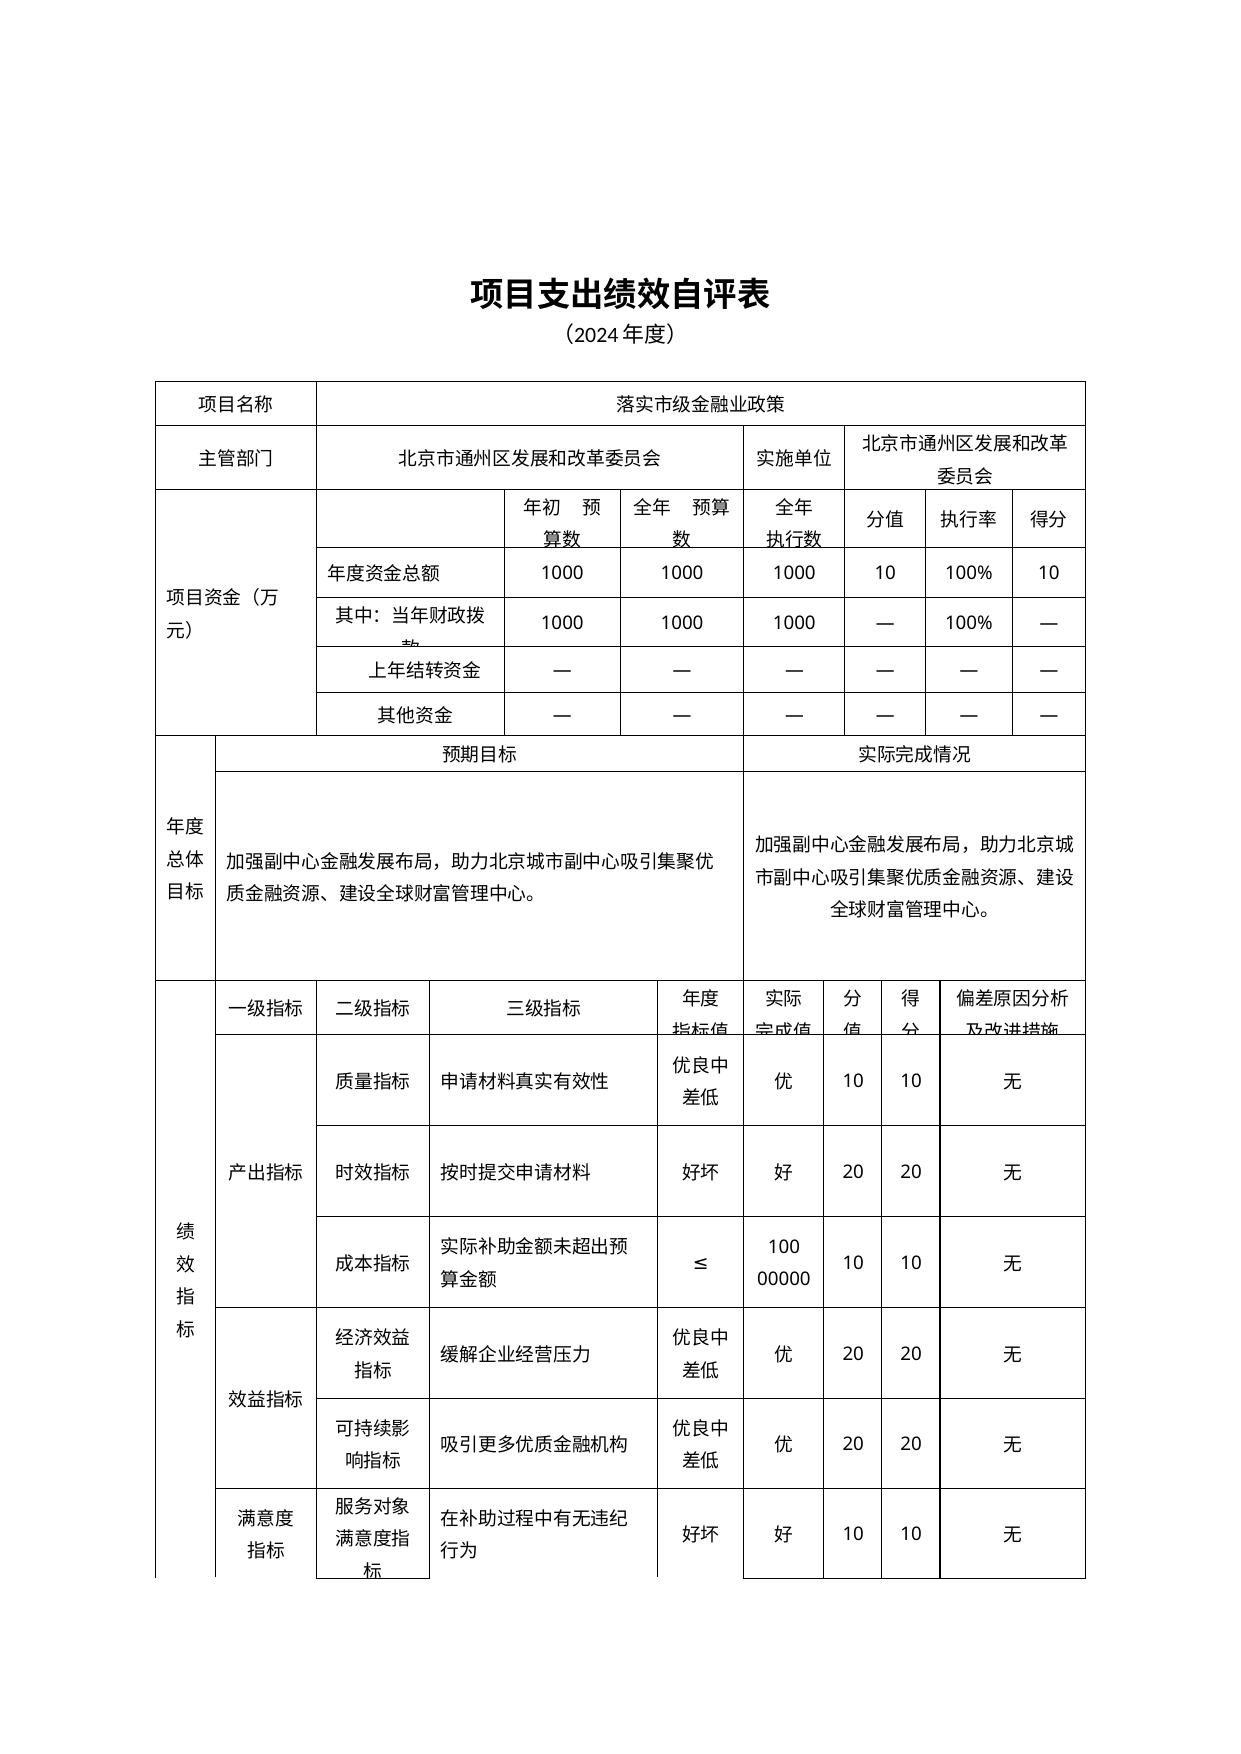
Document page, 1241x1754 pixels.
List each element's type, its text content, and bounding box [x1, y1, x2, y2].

table_cell 得分 [882, 981, 939, 1034]
table_cell 20 [824, 1126, 881, 1216]
table_cell 10 [845, 548, 925, 597]
table_cell 三级指标 [430, 981, 657, 1034]
table_cell 无 [941, 1035, 1085, 1125]
table_cell 年度资金总额 [317, 548, 504, 597]
table_cell 20 [882, 1399, 939, 1488]
table_cell 10 [824, 1217, 881, 1307]
table_cell 落实市级金融业政策 [317, 382, 1085, 425]
table_cell 年度 指标值 [658, 981, 743, 1034]
table_cell 20 [882, 1126, 939, 1216]
table_cell — [845, 598, 925, 646]
table_cell 满意度 指标 [215, 1489, 316, 1578]
table_cell 20 [824, 1308, 881, 1398]
table_cell 年度总体目标 [156, 736, 215, 980]
table_cell 1000 [621, 598, 743, 646]
table_cell 10000000 [744, 1217, 823, 1307]
table_cell 项目名称 [156, 382, 316, 425]
table_cell 北京市通州区发展和改革委员会 [845, 426, 1085, 489]
table_cell 得分 [1013, 490, 1085, 547]
table_cell 效益指标 [216, 1308, 316, 1488]
table_cell 产出指标 [216, 1035, 316, 1307]
table_cell 优良中差低 [658, 1399, 743, 1488]
table_header 项目支出绩效自评表 [155, 260, 1085, 316]
table_cell 绩 效 指 标 [156, 981, 215, 1578]
table_cell 20 [882, 1308, 939, 1398]
table_cell 实际完成情况 [744, 736, 1085, 771]
table_cell 好 [744, 1126, 823, 1216]
table_cell 申请材料真实有效性 [430, 1035, 657, 1125]
table_cell 项目资金（万元） [156, 490, 316, 735]
table_cell 好 [744, 1489, 823, 1578]
table_cell — [1013, 693, 1085, 735]
table_cell 一级指标 [216, 981, 316, 1034]
table_cell 10 [824, 1489, 881, 1578]
table_cell 缓解企业经营压力 [430, 1308, 657, 1398]
table_cell 20 [824, 1399, 881, 1488]
table_cell 100% [926, 598, 1012, 646]
table_cell 1000 [744, 598, 844, 646]
table_cell 其中：当年财政拨款 [317, 598, 504, 646]
table_cell （2024年度） [155, 316, 1085, 381]
table_cell 优良中差低 [658, 1035, 743, 1125]
table_cell 无 [941, 1489, 1085, 1578]
table_cell — [621, 693, 743, 735]
table_cell 上年结转资金 [317, 647, 504, 692]
table_cell 质量指标 [317, 1035, 429, 1125]
table_cell 加强副中心金融发展布局，助力北京城市副中心吸引集聚优质金融资源、建设全球财富管理中心。 [744, 772, 1085, 980]
table_cell 预期目标 [216, 736, 743, 771]
table_cell 无 [941, 1126, 1085, 1216]
table_cell 二级指标 [317, 981, 429, 1034]
table_cell 1000 [621, 548, 743, 597]
table_cell 实施单位 [744, 426, 844, 489]
table_cell 好坏 [658, 1489, 743, 1578]
table_cell 北京市通州区发展和改革委员会 [317, 426, 743, 489]
table_cell 吸引更多优质金融机构 [430, 1399, 657, 1488]
table_cell 优 [744, 1399, 823, 1488]
table_cell 优 [744, 1035, 823, 1125]
table_cell — [505, 693, 620, 735]
table_cell [317, 490, 504, 547]
table_cell — [926, 647, 1012, 692]
table_cell 实际补助金额未超出预算金额 [430, 1217, 657, 1307]
table_cell 执行率 [926, 490, 1012, 547]
table_cell — [845, 647, 925, 692]
table_cell 实际 完成值 [744, 981, 823, 1034]
table_cell 好坏 [658, 1126, 743, 1216]
table_cell 可持续影响指标 [317, 1399, 429, 1488]
table_cell — [744, 693, 844, 735]
table_cell 经济效益 指标 [317, 1308, 429, 1398]
table_cell 其他资金 [317, 693, 504, 735]
table_cell 全年 预算数 [621, 490, 743, 547]
table_cell 成本指标 [317, 1217, 429, 1307]
table_cell 按时提交申请材料 [430, 1126, 657, 1216]
table_cell 优良中差低 [658, 1308, 743, 1398]
table_cell 10 [882, 1035, 939, 1125]
table_cell — [845, 693, 925, 735]
table_cell 偏差原因分析及改进措施 [941, 981, 1085, 1034]
table_cell — [1013, 647, 1085, 692]
table_cell 无 [941, 1308, 1085, 1398]
table_cell — [1013, 598, 1085, 646]
table_cell — [621, 647, 743, 692]
table_cell 年初 预算数 [505, 490, 620, 547]
table_cell 无 [941, 1399, 1085, 1488]
table_cell 10 [1013, 548, 1085, 597]
table_cell 10 [882, 1489, 939, 1578]
table_cell 1000 [744, 548, 844, 597]
table_cell 加强副中心金融发展布局，助力北京城市副中心吸引集聚优质金融资源、建设全球财富管理中心。 [216, 772, 743, 980]
table_cell 在补助过程中有无违纪行为 [430, 1489, 657, 1578]
table_cell — [744, 647, 844, 692]
table_cell 时效指标 [317, 1126, 429, 1216]
table_cell — [926, 693, 1012, 735]
table_cell 无 [941, 1217, 1085, 1307]
table_cell 服务对象满意度指标 [317, 1489, 429, 1578]
table_cell 1000 [505, 598, 620, 646]
table_cell — [505, 647, 620, 692]
table_cell 主管部门 [156, 426, 316, 489]
table_cell 分值 [845, 490, 925, 547]
table_cell 10 [882, 1217, 939, 1307]
table_cell 分值 [824, 981, 881, 1034]
table_cell ≤ [658, 1217, 743, 1307]
table_cell 10 [824, 1035, 881, 1125]
table_cell 全年 执行数 [744, 490, 844, 547]
table_cell 100% [926, 548, 1012, 597]
table_cell 优 [744, 1308, 823, 1398]
table_cell 1000 [505, 548, 620, 597]
